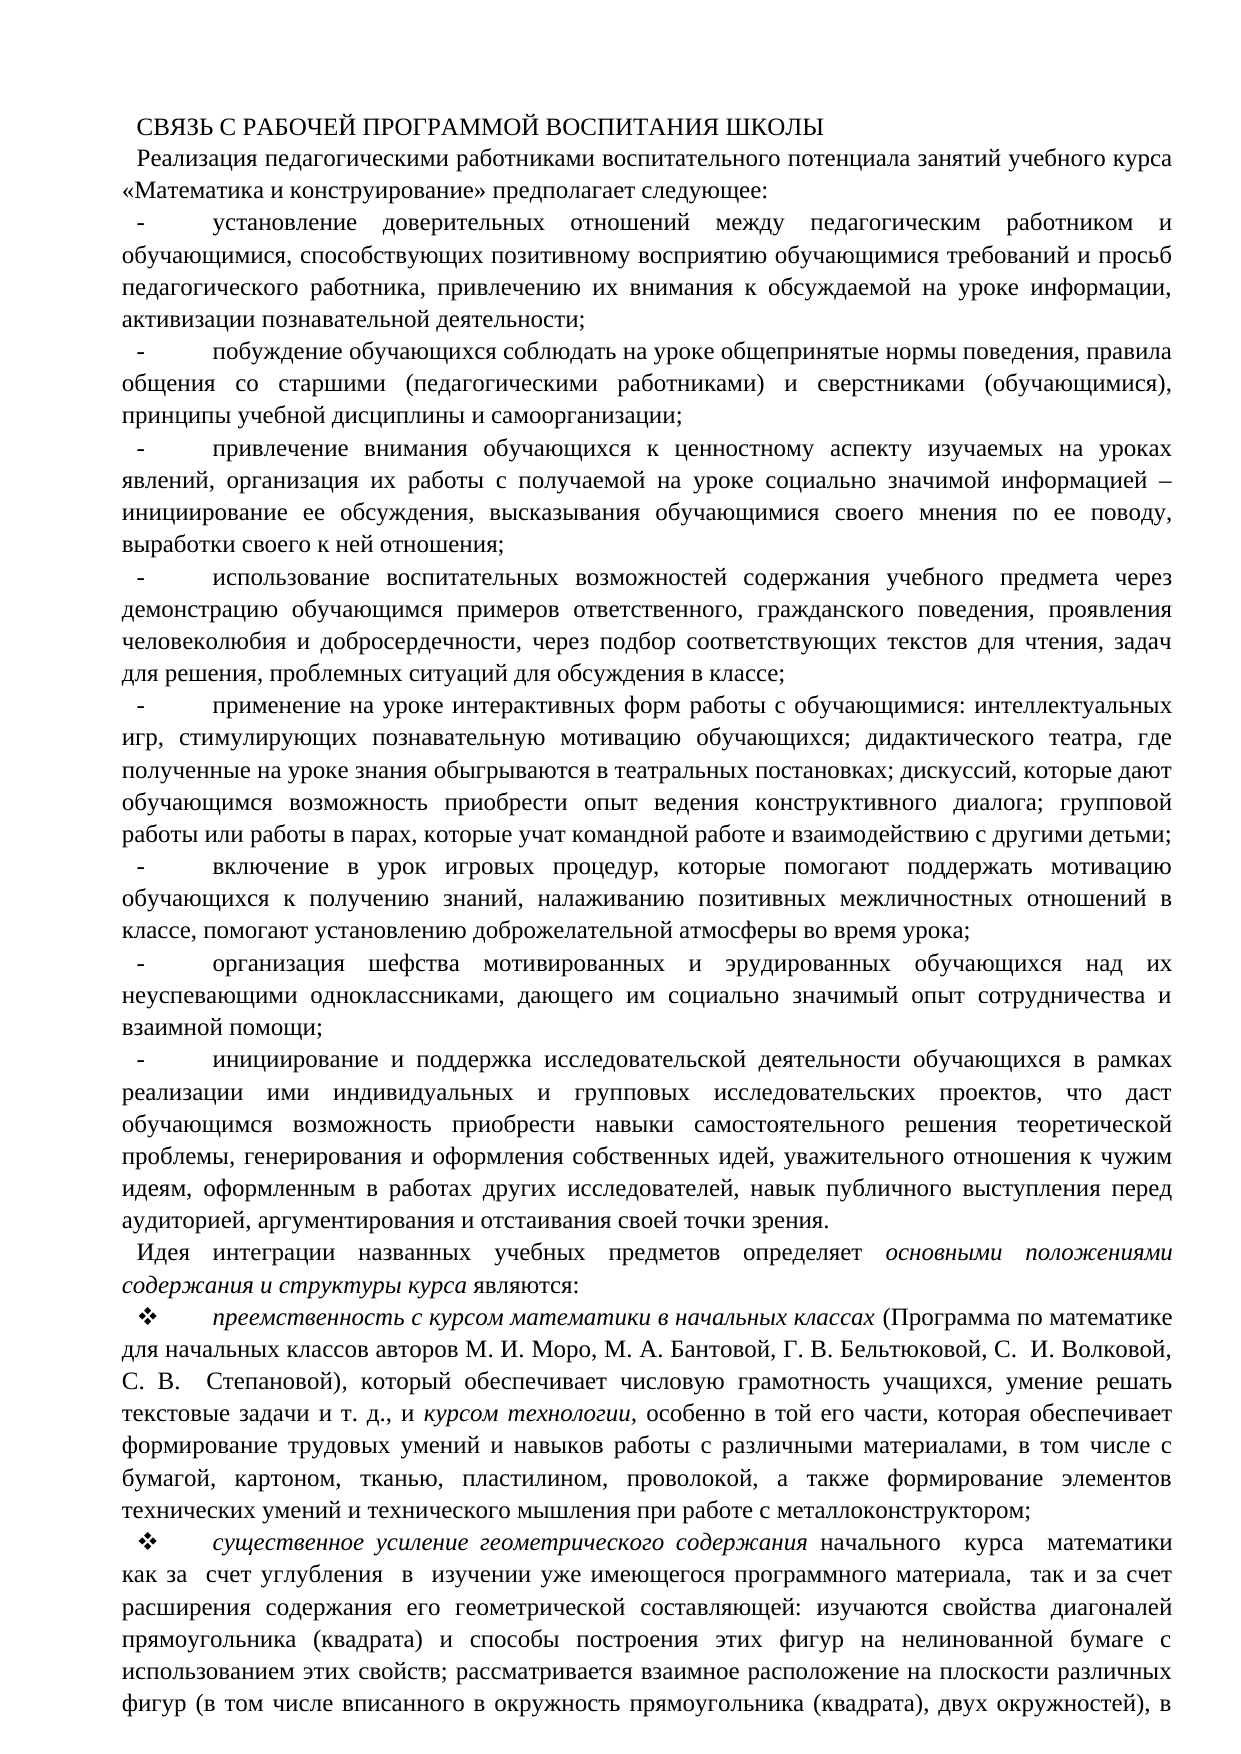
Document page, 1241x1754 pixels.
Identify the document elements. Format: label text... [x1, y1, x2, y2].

text Реализация педагогическими работниками воспитательного потенциала занятий учебного курса «Математика и конструирование» предполагает следующее: [122, 143, 1173, 204]
list применение на уроке интерактивных форм работы с обучающимися: интеллектуальных игр, стимулирующих познавательную мотивацию обучающихся; дидактического театра, где полученные на уроке знания обыгрываются в театральных постановках; дискуссий, которые дают обучающимся возможность приобрести опыт ведения конструктивного диалога; групповой работы или работы в парах, которые учат командной работе и взаимодействию с другими детьми; [122, 690, 1173, 848]
list инициирование и поддержка исследовательской деятельности обучающихся в рамках реализации ими индивидуальных и групповых исследовательских проектов, что даст обучающимся возможность приобрести навыки самостоятельного решения теоретической проблемы, генерирования и оформления собственных идей, уважительного отношения к чужим идеям, оформленным в работах других исследователей, навык публичного выступления перед аудиторией, аргументирования и отстаивания своей точки зрения. [122, 1044, 1173, 1234]
list привлечение внимания обучающихся к ценностному аспекту изучаемых на уроках явлений, организация их работы с получаемой на уроке социально значимой информацией – инициирование ее обсуждения, высказывания обучающимися своего мнения по ее поводу, выработки своего к ней отношения; [122, 433, 1173, 558]
list использование воспитательных возможностей содержания учебного предмета через демонстрацию обучающимся примеров ответственного, гражданского поведения, проявления человеколюбия и добросердечности, через подбор соответствующих текстов для чтения, задач для решения, проблемных ситуаций для обсуждения в классе; [122, 562, 1173, 687]
list установление доверительных отношений между педагогическим работником и обучающимися, способствующих позитивному восприятию обучающимися требований и просьб педагогического работника, привлечению их внимания к обсуждаемой на уроке информации, активизации познавательной деятельности; [122, 207, 1173, 333]
list организация шефства мотивированных и эрудированных обучающихся над их неуспевающими одноклассниками, дающего им социально значимый опыт сотрудничества и взаимной помощи; [122, 948, 1173, 1041]
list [122, 1527, 1173, 1717]
text СВЯЗЬ С РАБОЧЕЙ ПРОГРАММОЙ ВОСПИТАНИЯ ШКОЛЫ [122, 112, 1173, 141]
list преемственность с курсом математики в начальных классах (Программа по математике для начальных классов авторов М. И. Моро, М. А. Бантовой, Г. В. Бельтюковой, С. И. Волковой, С. В. Степановой), который обеспечивает числовую грамотность учащихся, умение решать текстовые задачи и т. д., и курсом технологии, особенно в той его части, которая обеспечивает формирование трудовых умений и навыков работы с различными материалами, в том числе с бумагой, картоном, тканью, пластилином, проволокой, а также формирование элементов технических умений и технического мышления при работе с металлоконструктором; [122, 1302, 1173, 1524]
text Идея интеграции названных учебных предметов определяет основными положениями содержания и структуры курса являются: [122, 1237, 1173, 1298]
list включение в урок игровых процедур, которые помогают поддержать мотивацию обучающихся к получению знаний, налаживанию позитивных межличностных отношений в классе, помогают установлению доброжелательной атмосферы во время урока; [122, 851, 1173, 944]
list побуждение обучающихся соблюдать на уроке общепринятые нормы поведения, правила общения со старшими (педагогическими работниками) и сверстниками (обучающимися), принципы учебной дисциплины и самоорганизации; [122, 336, 1173, 429]
